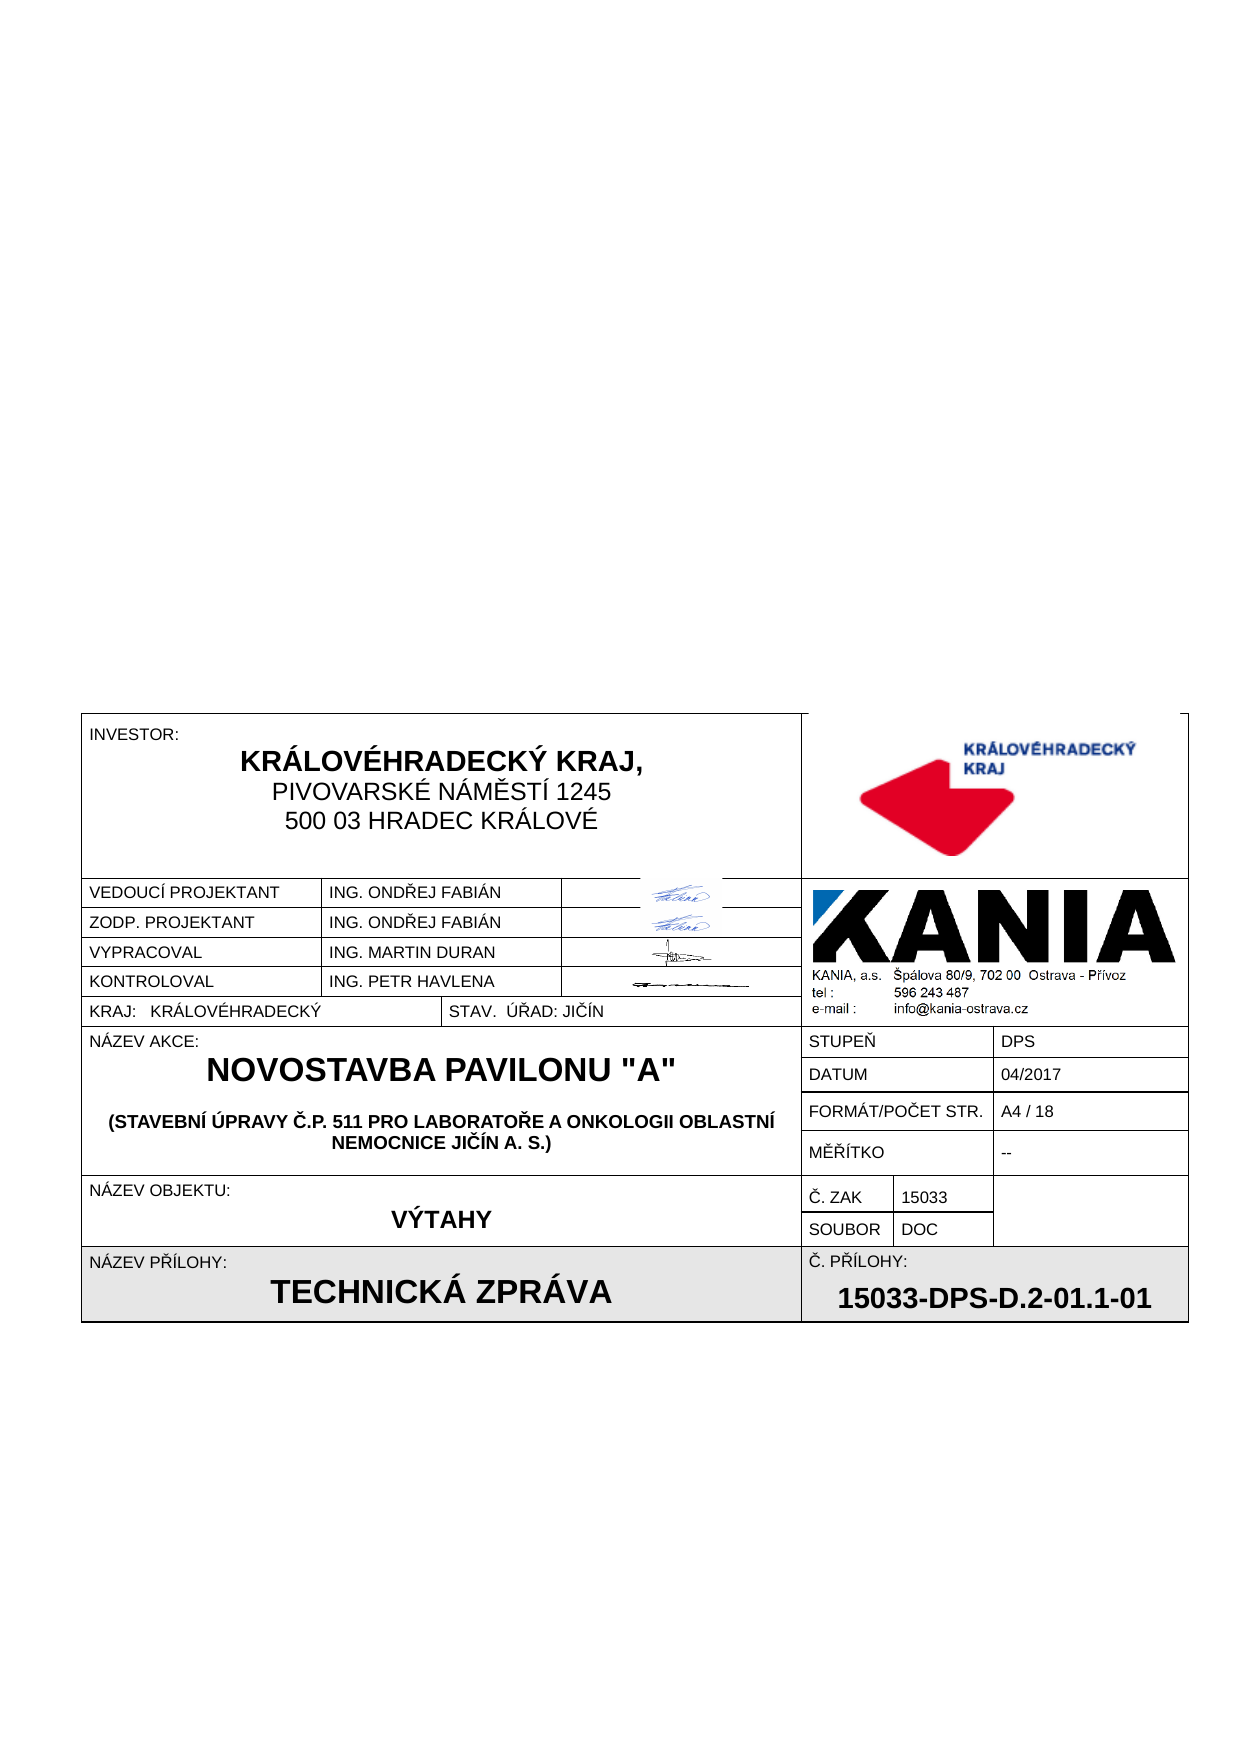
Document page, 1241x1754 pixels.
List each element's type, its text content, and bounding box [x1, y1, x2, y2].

table_cell [562, 967, 801, 996]
table_cell [723, 879, 801, 907]
table_cell [723, 908, 801, 937]
table_cell [994, 1176, 1188, 1246]
table_cell [562, 879, 640, 907]
table_cell MĚŘÍTKO [802, 1131, 993, 1175]
table_cell [562, 908, 640, 937]
picture [651, 938, 712, 966]
table_cell [894, 1176, 993, 1184]
table_cell DOC [894, 1213, 993, 1246]
table_cell ING. ONDŘEJ FABIÁN [322, 908, 561, 937]
table_cell [802, 1176, 893, 1184]
table_header [802, 714, 1188, 877]
table_cell ING. MARTIN DURAN [322, 938, 561, 966]
table_cell KRAJ: KRÁLOVÉHRADECKÝ [82, 997, 441, 1026]
picture [810, 886, 1179, 1018]
table_cell A4 / 18 [994, 1093, 1188, 1129]
table_cell [802, 879, 1188, 1026]
table_cell DPS [994, 1027, 1188, 1057]
table_cell DATUM [802, 1058, 993, 1091]
table_cell ING. ONDŘEJ FABIÁN [322, 879, 561, 907]
table_cell SOUBOR [802, 1213, 893, 1246]
table_cell -- [994, 1131, 1188, 1175]
picture [808, 713, 1181, 856]
table_cell NÁZEV AKCE: NOVOSTAVBA PAVILONU ʺAʺ (STAVEBNÍ ÚPRAVY Č.P. 511 PRO LABORATOŘE A ONKOLOGII OBLASTNÍ NEMOCNICE JIČÍN A. S.) [82, 1027, 801, 1175]
table_cell VYPRACOVAL [82, 938, 321, 966]
table_cell Č. PŘÍLOHY: 15033-DPS-D.2-01.1-01 [802, 1247, 1188, 1321]
table_cell FORMÁT/POČET STR. [802, 1093, 993, 1129]
table_cell Č. ZAK [802, 1184, 893, 1211]
table_cell ING. PETR HAVLENA [322, 967, 561, 996]
table_cell 04/2017 [994, 1058, 1188, 1091]
table_cell [562, 938, 651, 966]
table_cell STUPEŇ [802, 1027, 993, 1057]
table_cell NÁZEV OBJEKTU: VÝTAHY [82, 1176, 801, 1246]
table_cell KONTROLOVAL [82, 967, 321, 996]
table_cell STAV. ÚŘAD: JIČÍN [442, 997, 801, 1026]
table_cell ZODP. PROJEKTANT [82, 908, 321, 937]
table_cell VEDOUCÍ PROJEKTANT [82, 879, 321, 907]
table_cell NÁZEV PŘÍLOHY: TECHNICKÁ ZPRÁVA [82, 1247, 801, 1321]
table_cell 15033 [894, 1184, 993, 1211]
table_cell [712, 938, 801, 966]
table_header INVESTOR: KRÁLOVÉHRADECKÝ KRAJ, PIVOVARSKÉ NÁMĚSTÍ 1245 500 03 HRADEC KRÁLOVÉ [82, 714, 801, 877]
